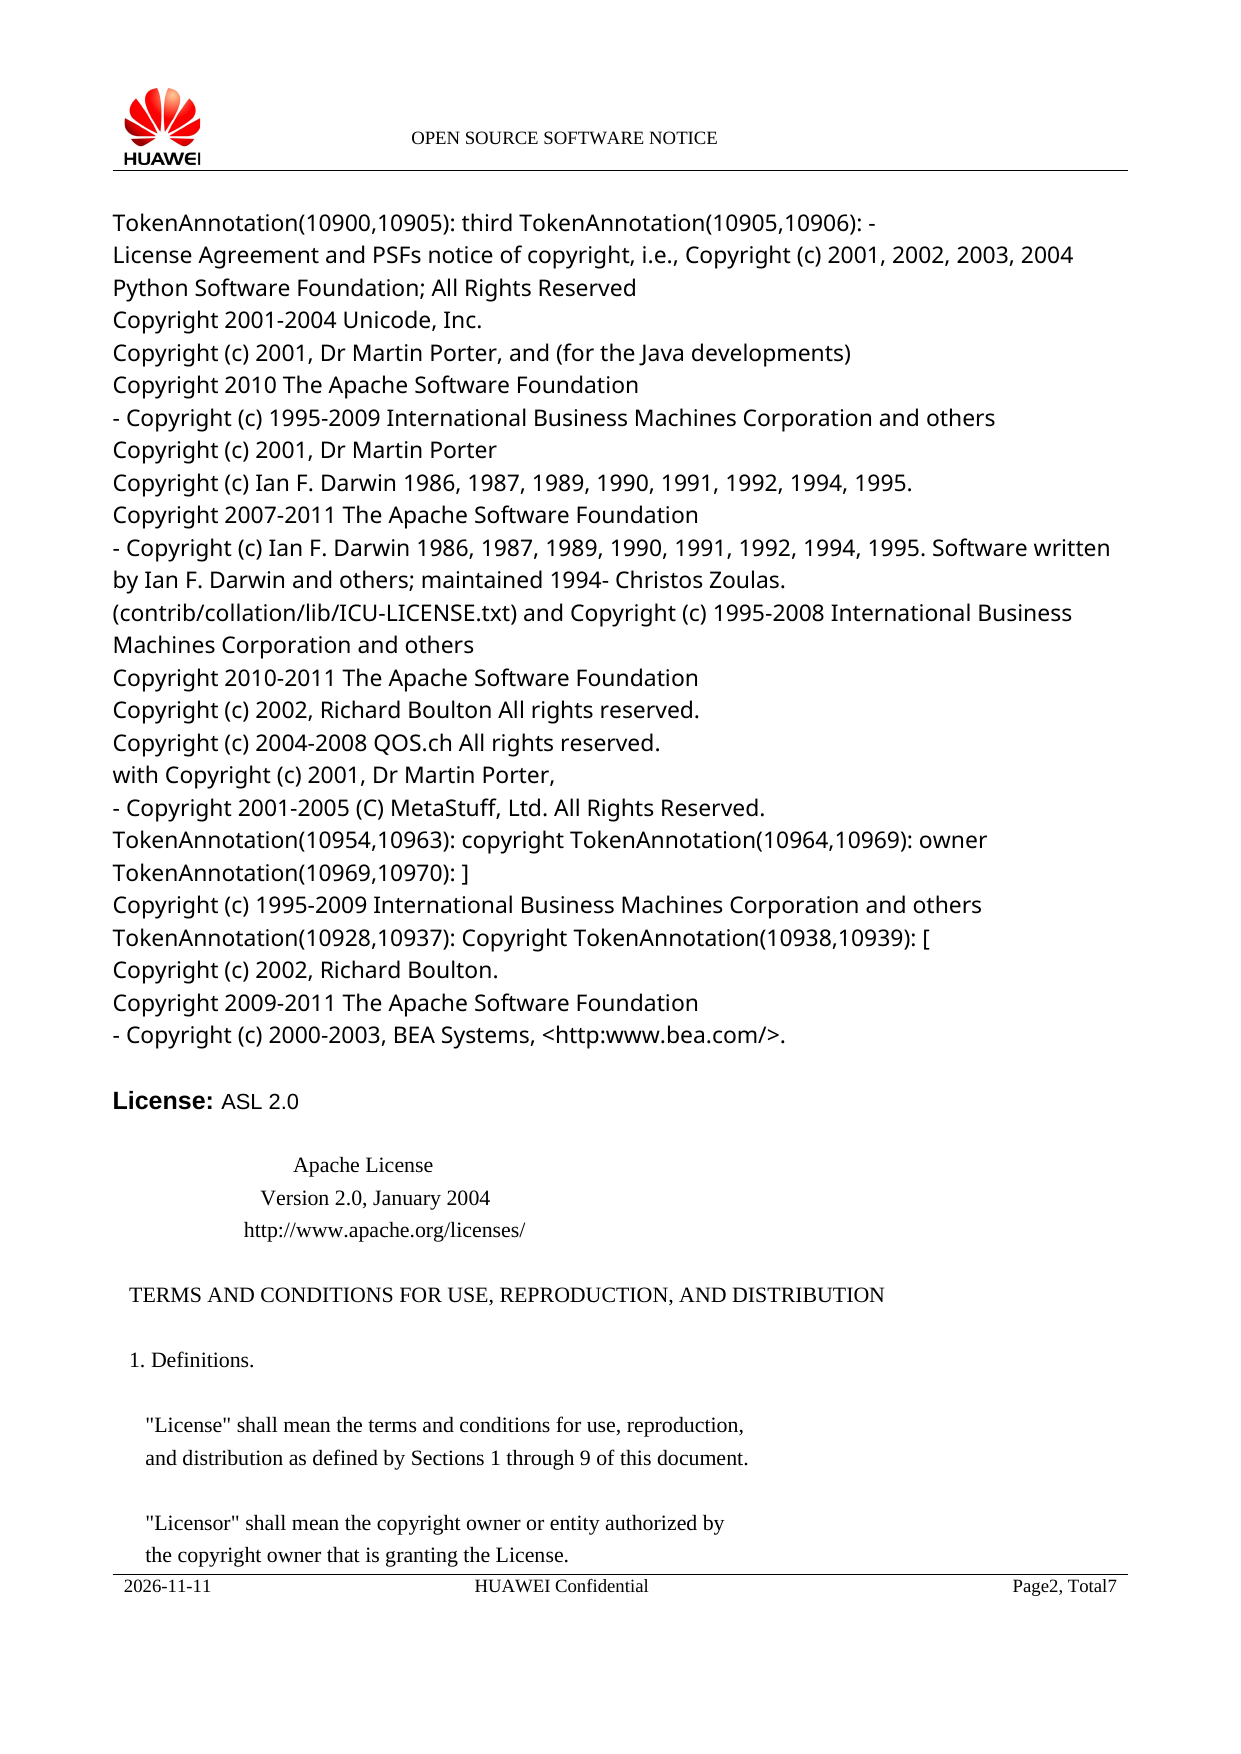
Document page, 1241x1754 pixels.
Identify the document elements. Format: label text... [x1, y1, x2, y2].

picture [124, 88, 201, 165]
text License: ASL 2.0 [112, 1084, 1128, 1116]
